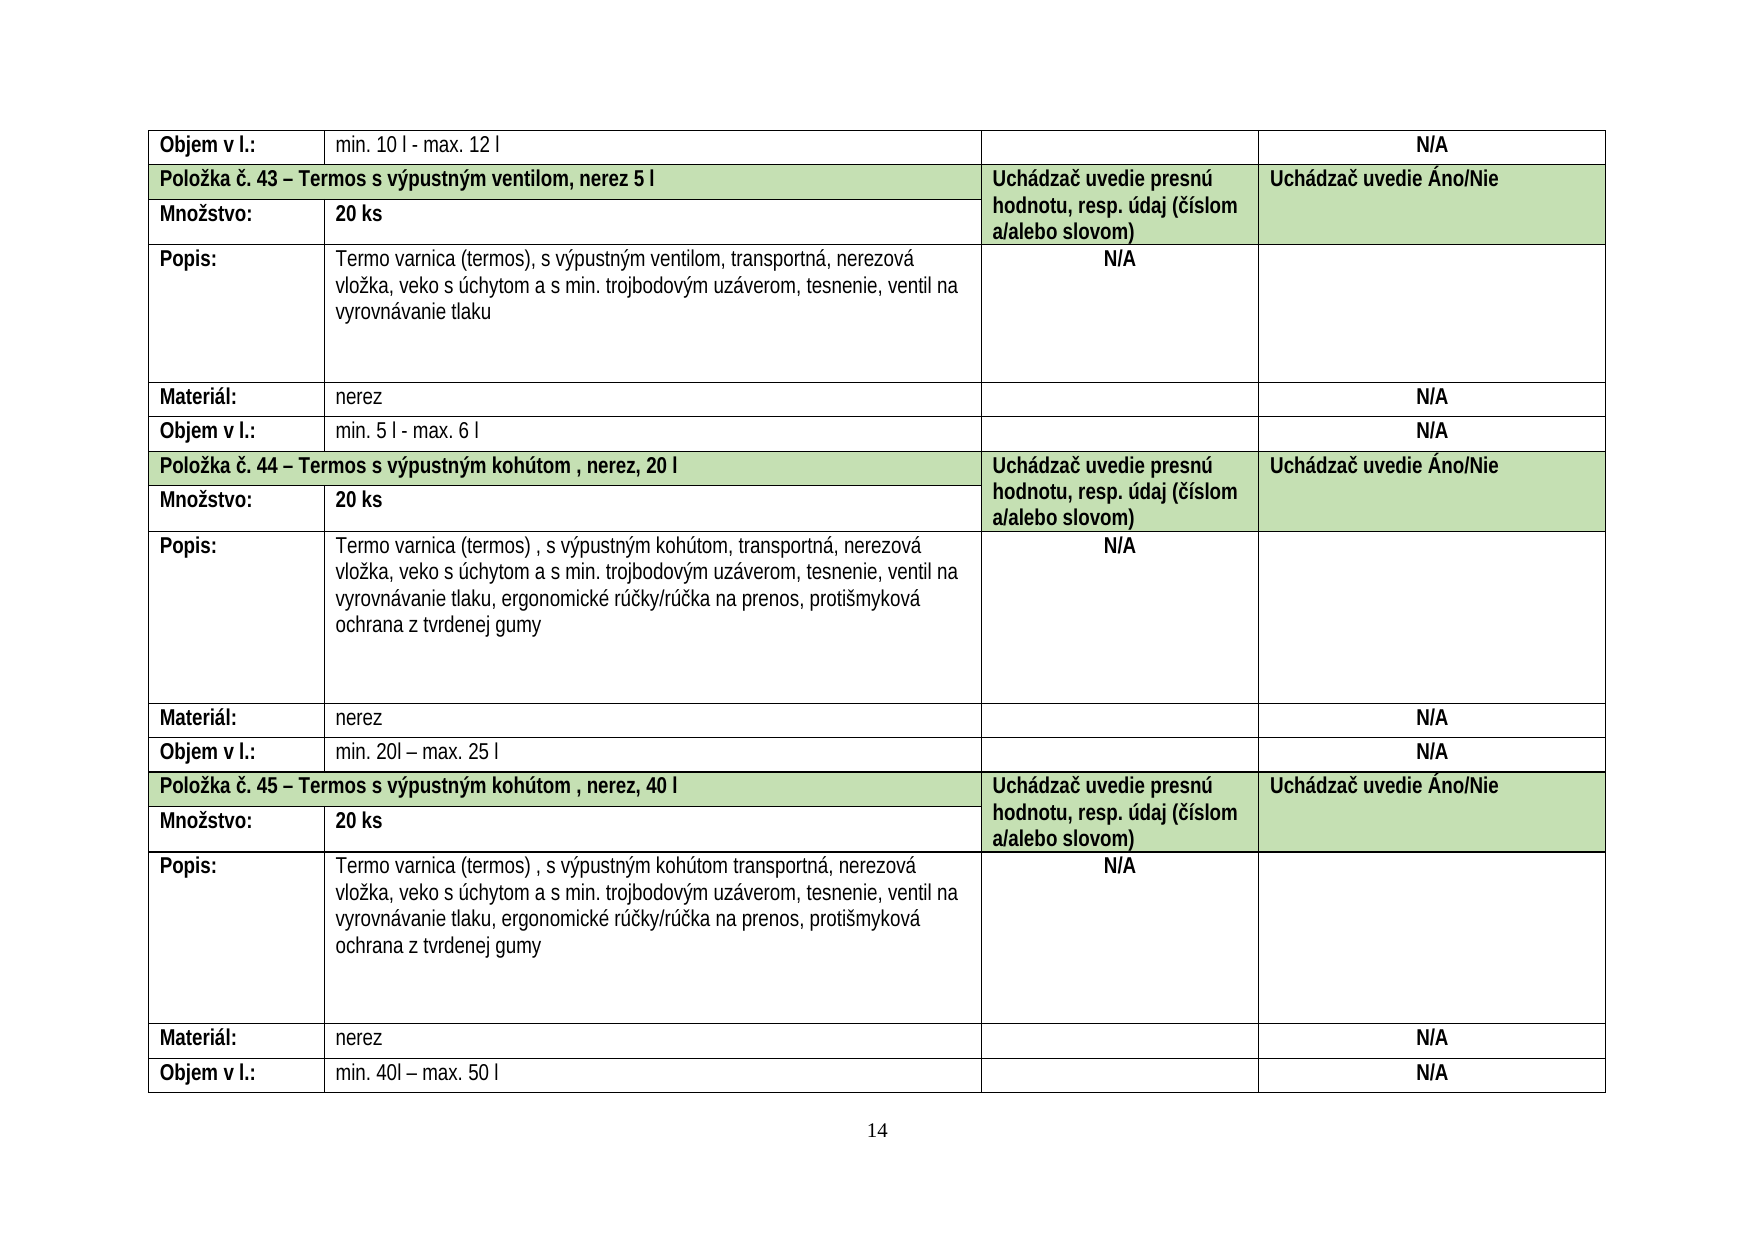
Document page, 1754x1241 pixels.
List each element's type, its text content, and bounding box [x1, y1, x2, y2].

table_cell Termo varnica (termos) , s výpustným kohútom, transportná, nerezová vložka, veko s úchytom a s min. trojbodovým uzáverom, tesnenie, ventil na vyrovnávanie tlaku, ergonomické rúčky/rúčka na prenos, protišmyková ochrana z tvrdenej gumy [325, 532, 981, 703]
table_cell 20 ks [325, 200, 981, 244]
table_cell N/A [1259, 738, 1605, 771]
table_cell Objem v l.: [149, 1059, 324, 1092]
table_cell Termo varnica (termos) , s výpustným kohútom transportná, nerezová vložka, veko s úchytom a s min. trojbodovým uzáverom, tesnenie, ventil na vyrovnávanie tlaku, ergonomické rúčky/rúčka na prenos, protišmyková ochrana z tvrdenej gumy [325, 853, 981, 1023]
table_cell min. 20l – max. 25 l [325, 738, 981, 771]
table_cell N/A [1259, 704, 1605, 737]
table_cell Materiál: [149, 704, 324, 737]
table_cell Objem v l.: [149, 131, 324, 164]
table_cell nerez [325, 1024, 981, 1058]
table_cell N/A [982, 853, 1258, 1023]
table_cell [982, 704, 1258, 737]
table_cell Položka č. 43 – Termos s výpustným ventilom, nerez 5 l [149, 165, 981, 199]
table_cell Množstvo: [149, 486, 324, 531]
table_cell [982, 1059, 1258, 1092]
table_cell [1259, 853, 1605, 1023]
table_cell Uchádzač uvedie Áno/Nie [1259, 452, 1605, 531]
table_cell N/A [1259, 417, 1605, 451]
table_cell Množstvo: [149, 200, 324, 244]
table_cell Položka č. 44 – Termos s výpustným kohútom , nerez, 20 l [149, 452, 981, 485]
table_cell [982, 417, 1258, 451]
table_cell Popis: [149, 532, 324, 703]
table_cell [1259, 532, 1605, 703]
table_cell N/A [1259, 383, 1605, 416]
table_cell Množstvo: [149, 807, 324, 851]
table_cell N/A [1259, 1059, 1605, 1092]
table_cell min. 10 l - max. 12 l [325, 131, 981, 164]
table_cell Uchádzač uvedie Áno/Nie [1259, 165, 1605, 244]
table_cell min. 5 l - max. 6 l [325, 417, 981, 451]
table_cell nerez [325, 704, 981, 737]
table_cell [982, 1024, 1258, 1058]
table_cell 20 ks [325, 486, 981, 531]
table_cell [982, 131, 1258, 164]
table_cell [1259, 245, 1605, 382]
table_cell Popis: [149, 245, 324, 382]
table_cell Objem v l.: [149, 738, 324, 771]
table_cell [982, 383, 1258, 416]
table_cell N/A [982, 245, 1258, 382]
table_cell Položka č. 45 – Termos s výpustným kohútom , nerez, 40 l [149, 773, 981, 806]
table_cell Uchádzač uvedie presnú hodnotu, resp. údaj (číslom a/alebo slovom) [982, 773, 1258, 851]
table_cell Materiál: [149, 1024, 324, 1058]
table_cell Objem v l.: [149, 417, 324, 451]
table_cell [982, 738, 1258, 771]
table_cell nerez [325, 383, 981, 416]
table_cell min. 40l – max. 50 l [325, 1059, 981, 1092]
table_cell Popis: [149, 853, 324, 1023]
table_cell Uchádzač uvedie Áno/Nie [1259, 773, 1605, 851]
table_cell Termo varnica (termos), s výpustným ventilom, transportná, nerezová vložka, veko s úchytom a s min. trojbodovým uzáverom, tesnenie, ventil na vyrovnávanie tlaku [325, 245, 981, 382]
table_cell Uchádzač uvedie presnú hodnotu, resp. údaj (číslom a/alebo slovom) [982, 452, 1258, 531]
table_cell 20 ks [325, 807, 981, 851]
table_cell N/A [1259, 131, 1605, 164]
table_cell N/A [982, 532, 1258, 703]
table_cell N/A [1259, 1024, 1605, 1058]
table_cell Materiál: [149, 383, 324, 416]
table_cell Uchádzač uvedie presnú hodnotu, resp. údaj (číslom a/alebo slovom) [982, 165, 1258, 244]
